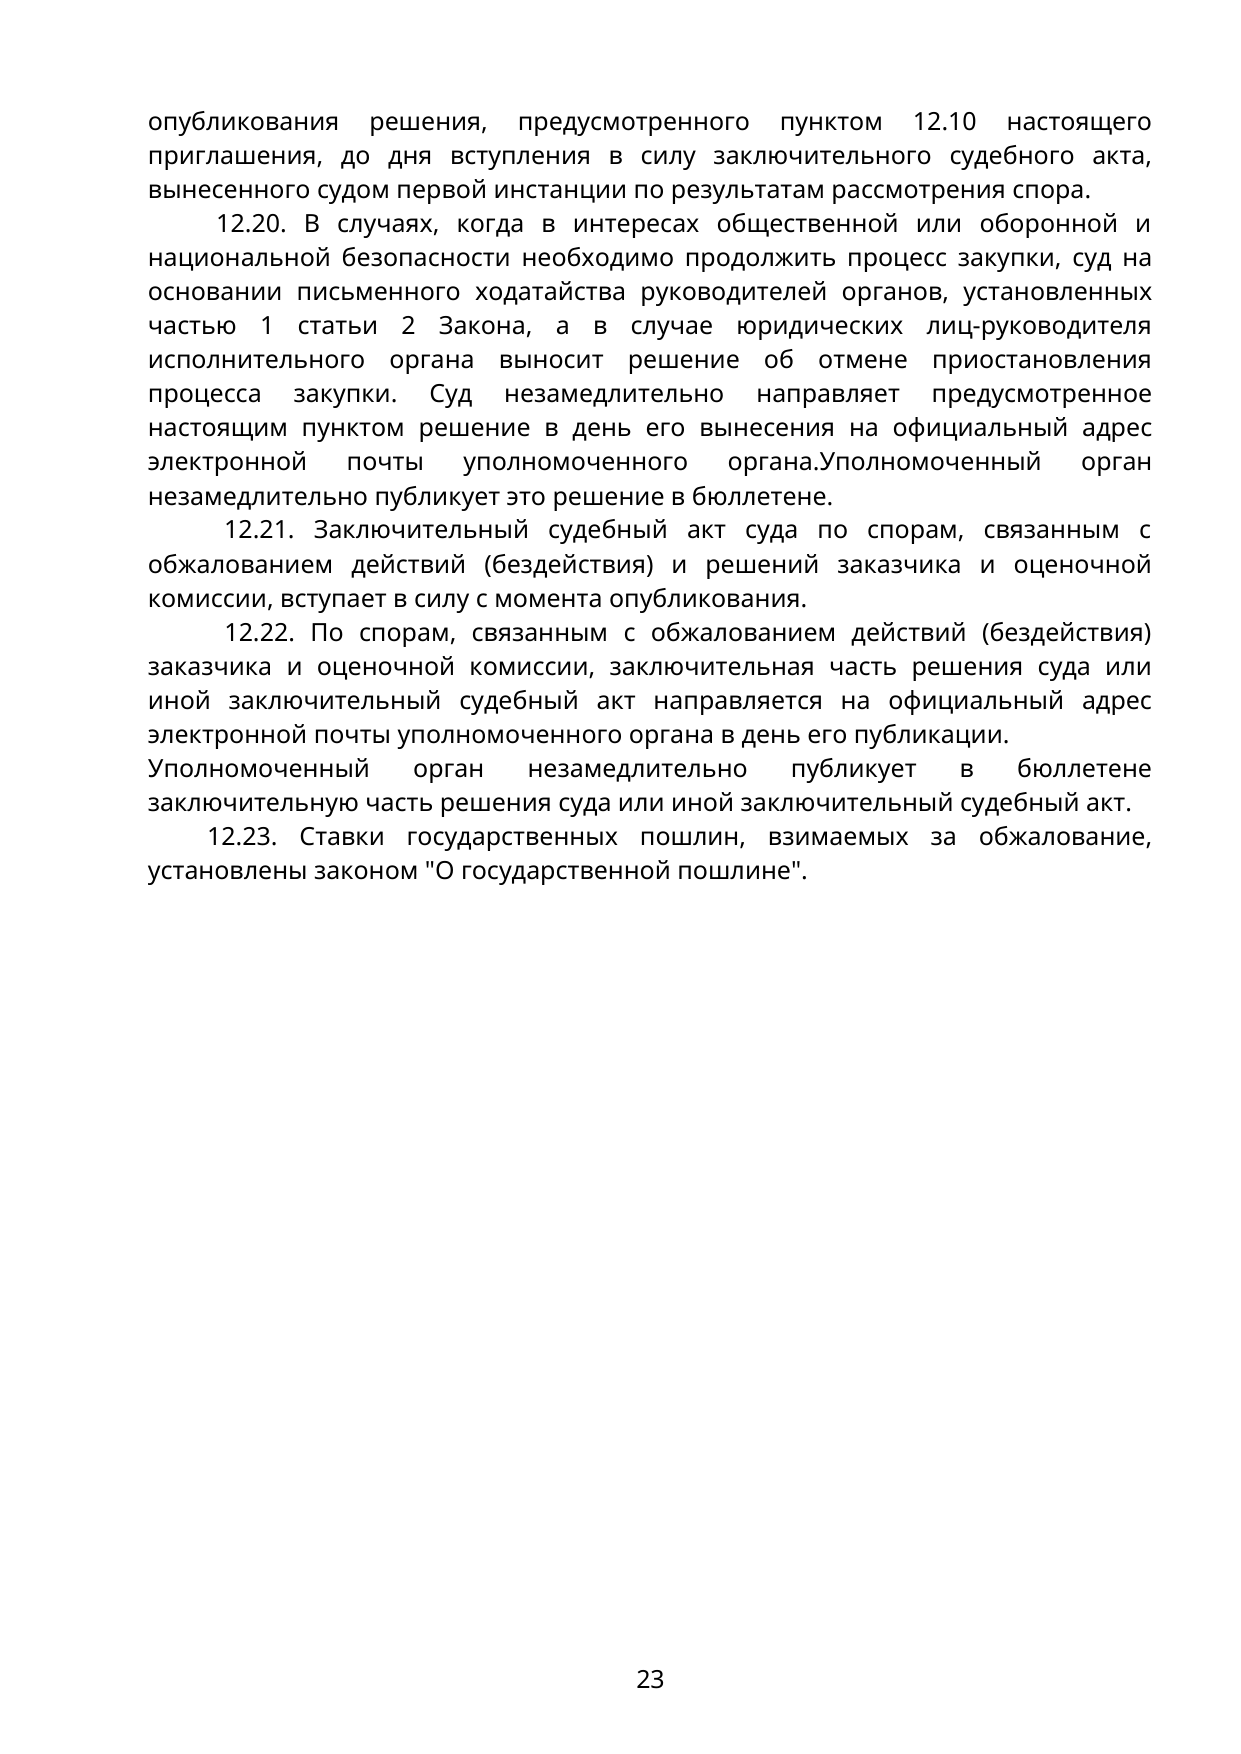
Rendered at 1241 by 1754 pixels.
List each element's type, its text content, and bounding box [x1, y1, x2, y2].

text 12.21. Заключительный судебный акт суда по спорам, связанным с обжалованием действий (бездействия) и решений заказчика и оценочной комиссии, вступает в силу с момента опубликования. [148, 512, 1153, 614]
text 12.22. По спорам, связанным с обжалованием действий (бездействия) заказчика и оценочной комиссии, заключительная часть решения суда или иной заключительный судебный акт направляется на официальный адрес электронной почты уполномоченного органа в день его публикации. [148, 614, 1153, 751]
text Уполномоченный орган незамедлительно публикует в бюллетене заключительную часть решения суда или иной заключительный судебный акт. [148, 751, 1153, 819]
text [148, 103, 1153, 206]
text 12.20. В случаях, когда в интересах общественной или оборонной и национальной безопасности необходимо продолжить процесс закупки, суд на основании письменного ходатайства руководителей органов, установленных частью 1 статьи 2 Закона, а в случае юридических лиц-руководителя исполнительного органа выносит решение об отмене приостановления процесса закупки. Суд незамедлительно направляет предусмотренное настоящим пунктом решение в день его вынесения на официальный адрес электронной почты уполномоченного органа.Уполномоченный орган незамедлительно публикует это решение в бюллетене. [148, 206, 1153, 512]
text 12.23. Ставки государственных пошлин, взимаемых за обжалование, установлены законом "О государственной пошлине". [148, 819, 1153, 887]
